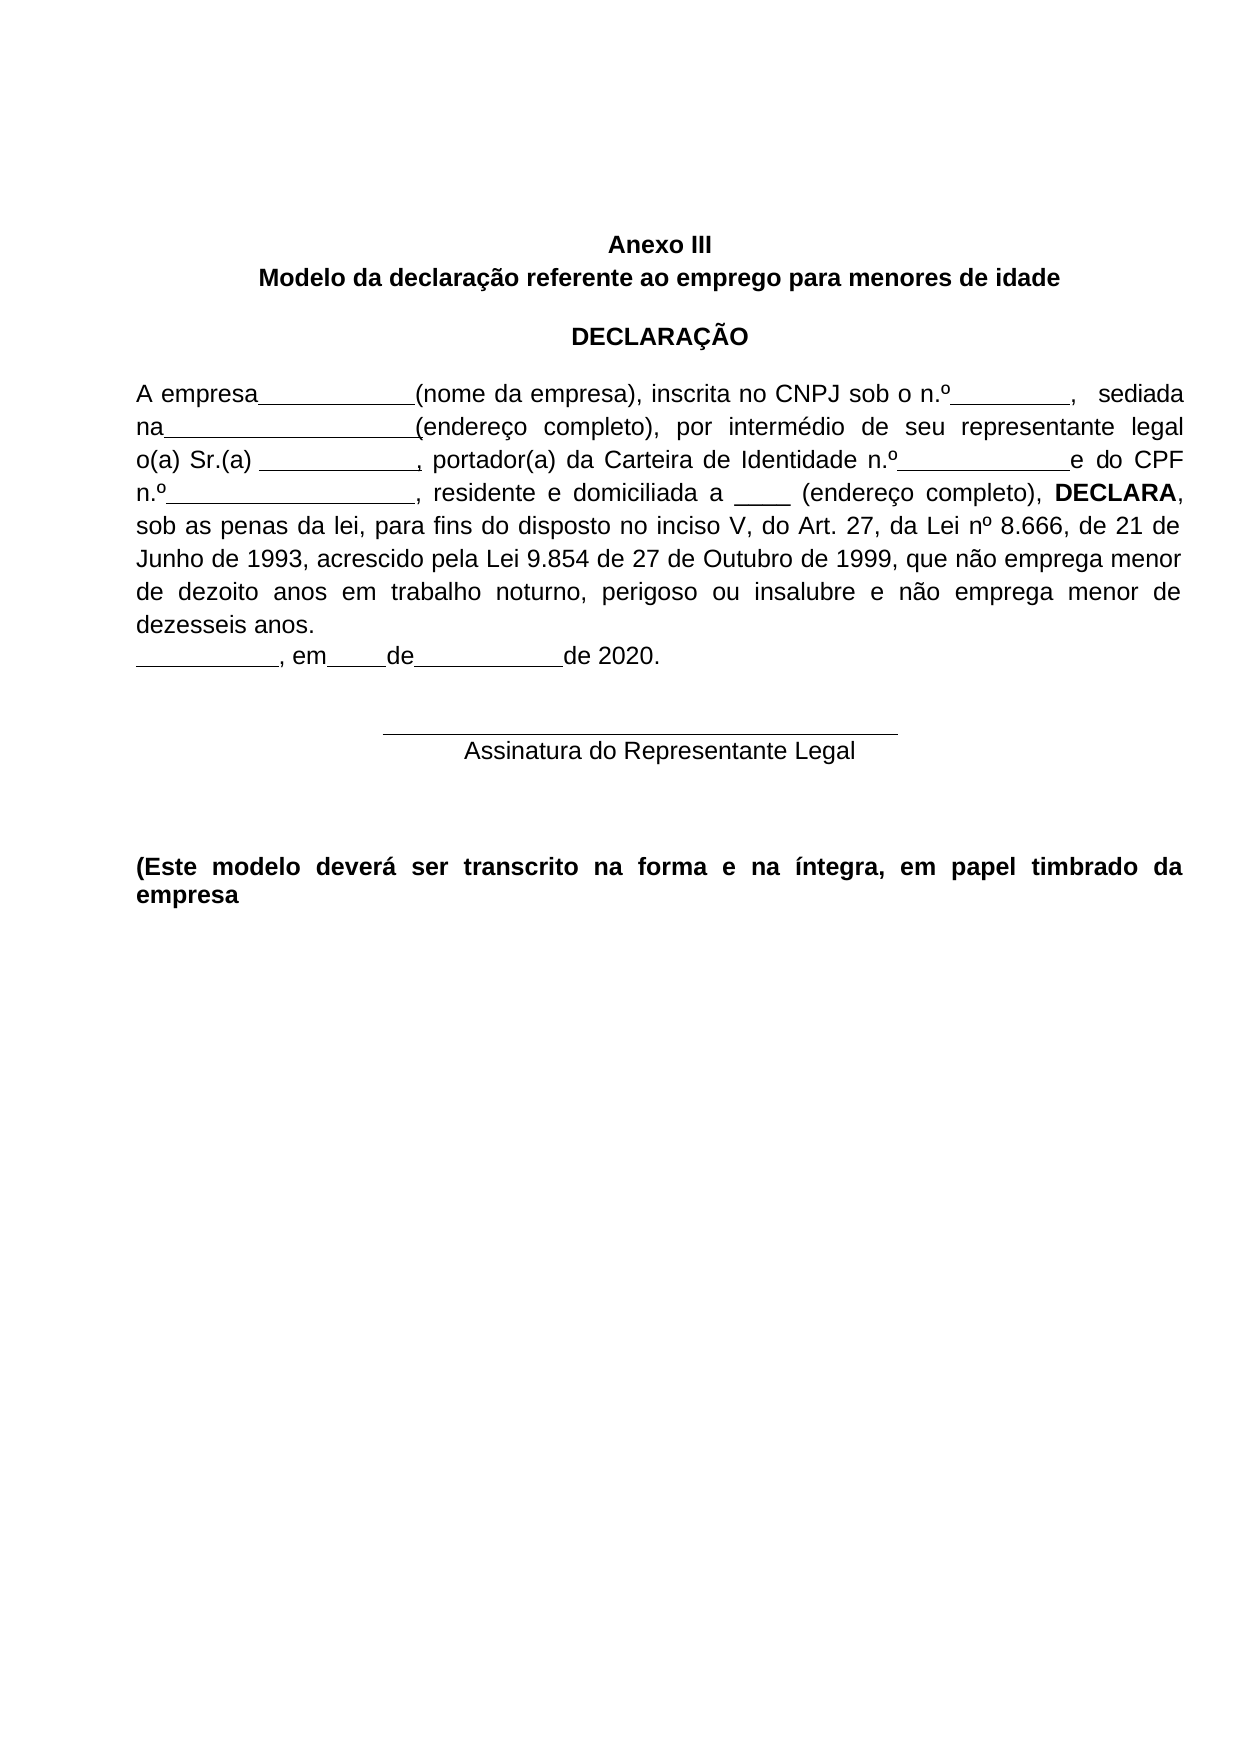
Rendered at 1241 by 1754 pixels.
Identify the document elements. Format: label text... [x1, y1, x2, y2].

text Modelo da declaração referente ao emprego para menores de idade [136, 263, 1184, 292]
text , em de de 2020. [136, 643, 1184, 669]
text (Este modelo deverá ser transcrito na forma e na íntegra, em papel timbrado da empresa [136, 851, 1184, 909]
text Anexo III [136, 230, 1184, 259]
text A empresa (nome da empresa), inscrita no CNPJ sob o n.º , sediada na (endereço completo), por intermédio de seu representante legal o(a) Sr.(a) , portador(a) da Carteira de Identidade n.º e do CPF n.º , residente e domiciliada a ____ (endereço completo), DECLARA, sob as penas da lei, para fins do disposto no inciso V, do Art. 27, da Lei nº 8.666, de 21 de Junho de 1993, acrescido pela Lei 9.854 de 27 de Outubro de 1999, que não emprega menor de dezoito anos em trabalho noturno, perigoso ou insalubre e não emprega menor de dezesseis anos. [136, 379, 1184, 639]
subtitle DECLARAÇÃO [136, 322, 1184, 350]
text Assinatura do Representante Legal [136, 728, 1184, 764]
